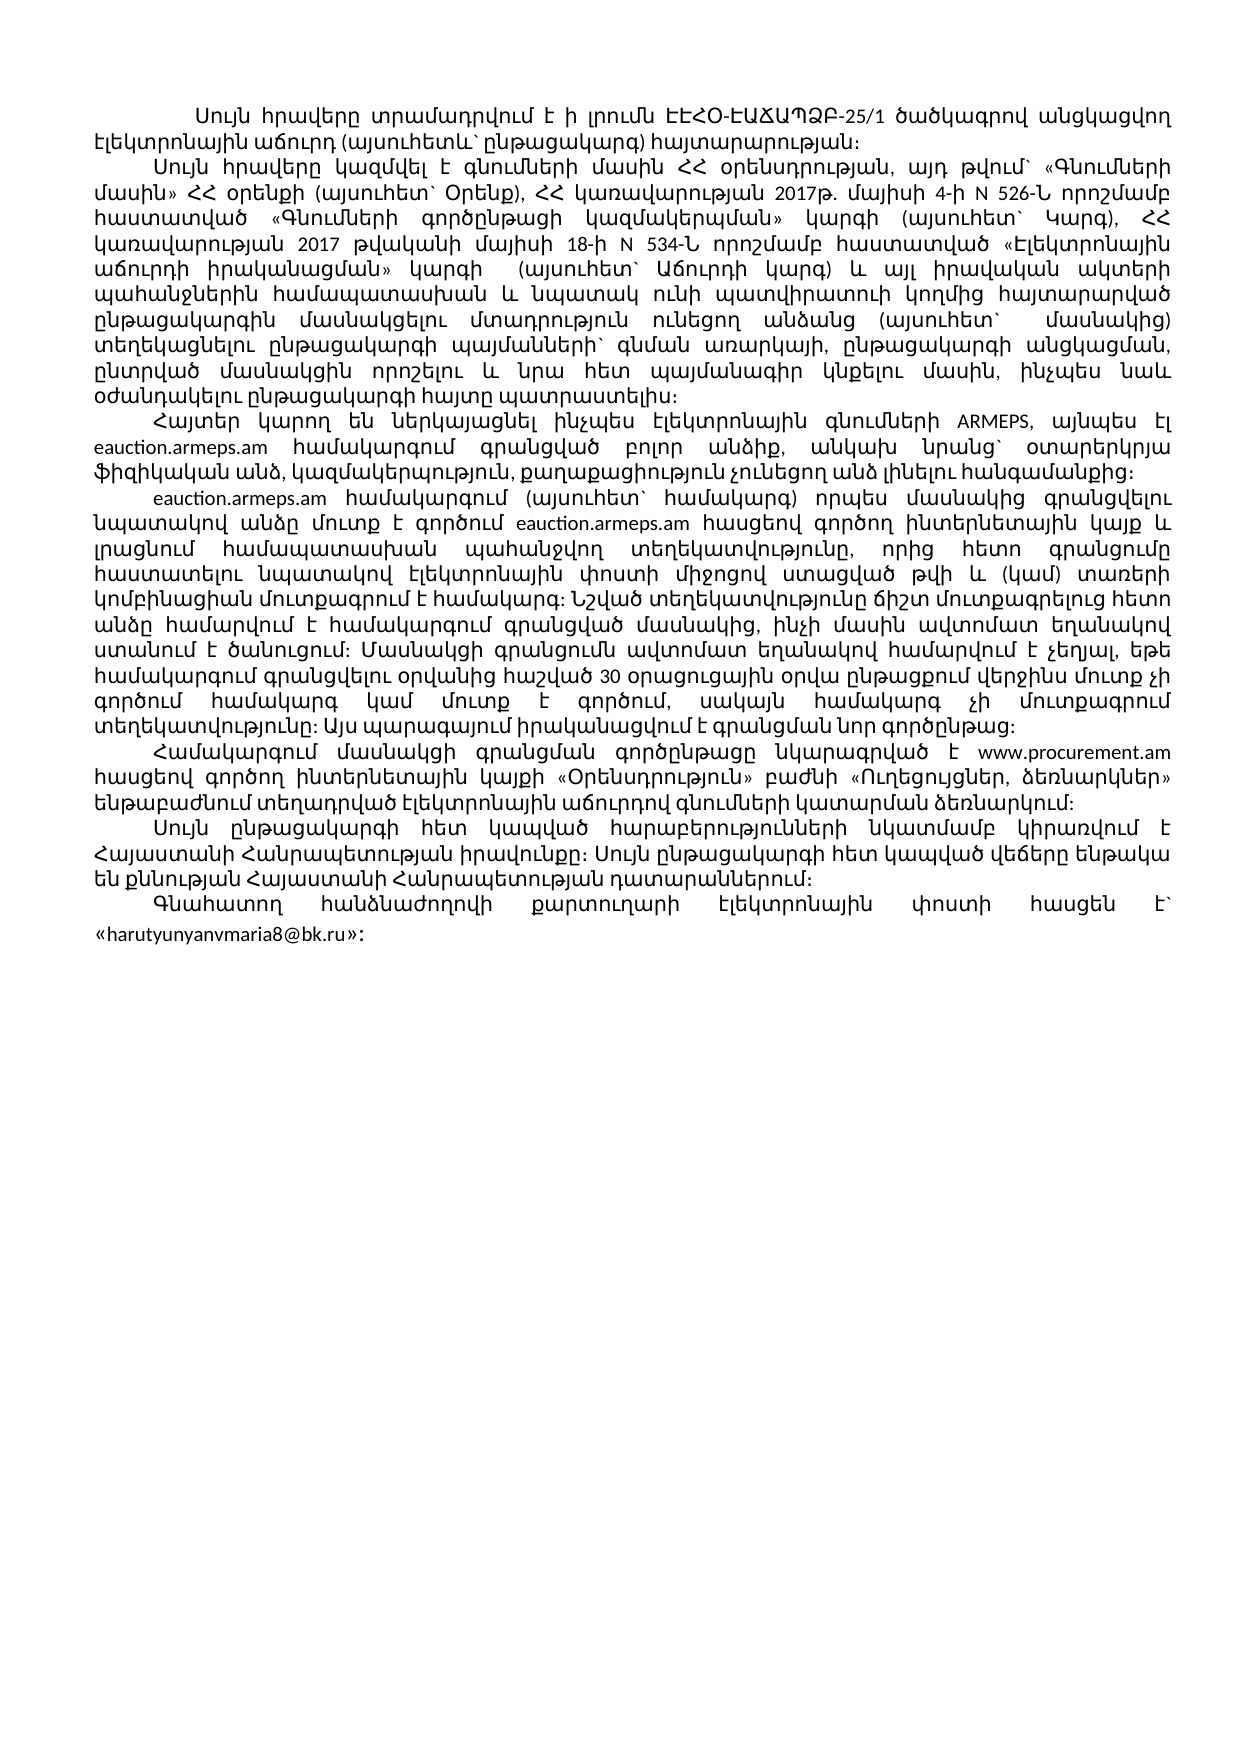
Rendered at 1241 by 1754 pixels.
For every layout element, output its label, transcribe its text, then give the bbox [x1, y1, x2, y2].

text Սույն հրավերը տրամադրվում է ի լրումն ԷԷՀՕ-ԷԱՃԱՊՁԲ-25/1 ծածկագրով անցկացվող էլեկտրոնային աճուրդ (այսուհետև` ընթացակարգ) հայտարարության։ [94, 104, 1171, 154]
text Գնահատող հանձնաժողովի քարտուղարի էլեկտրոնային փոստի հասցեն է` «harutyunyanvmaria8@bk.ru»: [94, 892, 1171, 948]
text Սույն հրավերը կազմվել է գնումների մասին ՀՀ օրենսդրության, այդ թվում` «Գնումների մասին» ՀՀ օրենքի (այսուհետ` Օրենք), ՀՀ կառավարության 2017թ. մայիսի 4-ի N 526-Ն որոշմամբ հաստատված «Գնումների գործընթացի կազմակերպման» կարգի (այսուհետ` Կարգ), ՀՀ կառավարության 2017 թվականի մայիսի 18-ի N 534-Ն որոշմամբ հաստատված «Էլեկտրոնային աճուրդի իրականացման» կարգի (այսուհետ` Աճուրդի կարգ) և այլ իրավական ակտերի պահանջներին համապատասխան և նպատակ ունի պատվիրատուի կողմից հայտարարված ընթացակարգին մասնակցելու մտադրություն ունեցող անձանց (այսուհետ` մասնակից) տեղեկացնելու ընթացակարգի պայմանների` գնման առարկայի, ընթացակարգի անցկացման, ընտրված մասնակցին որոշելու և նրա հետ պայմանագիր կնքելու մասին, ինչպես նաև օժանդակելու ընթացակարգի հայտը պատրաստելիս։ [94, 154, 1171, 409]
text Սույն ընթացակարգի հետ կապված հարաբերությունների նկատմամբ կիրառվում է Հայաստանի Հանրապետության իրավունքը։ Սույն ընթացակարգի հետ կապված վեճերը ենթակա են քննության Հայաստանի Հանրապետության դատարաններում։ [94, 815, 1171, 892]
text Համակարգում մասնակցի գրանցման գործընթացը նկարագրված է www.procurement.am հասցեով գործող ինտերնետային կայքի «Օրենսդրություն» բաժնի «Ուղեցույցներ, ձեռնարկներ» ենթաբաժնում տեղադրված էլեկտրոնային աճուրդով գնումների կատարման ձեռնարկում: [94, 739, 1171, 815]
text eauction.armeps.am համակարգում (այսուհետ` համակարգ) որպես մասնակից գրանցվելու նպատակով անձը մուտք է գործում eauction.armeps.am հասցեով գործող ինտերնետային կայք և լրացնում համապատասխան պահանջվող տեղեկատվությունը, որից հետո գրանցումը հաստատելու նպատակով էլեկտրոնային փոստի միջոցով ստացված թվի և (կամ) տառերի կոմբինացիան մուտքագրում է համակարգ: Նշված տեղեկատվությունը ճիշտ մուտքագրելուց հետո անձը համարվում է համակարգում գրանցված մասնակից, ինչի մասին ավտոմատ եղանակով ստանում է ծանուցում: Մասնակցի գրանցումն ավտոմատ եղանակով համարվում է չեղյալ, եթե համակարգում գրանցվելու օրվանից հաշված 30 օրացուցային օրվա ընթացքում վերջինս մուտք չի գործում համակարգ կամ մուտք է գործում, սակայն համակարգ չի մուտքագրում տեղեկատվությունը: Այս պարագայում իրականացվում է գրանցման նոր գործընթաց: [94, 485, 1171, 739]
text Հայտեր կարող են ներկայացնել ինչպես էլեկտրոնային գնումների ARMEPS, այնպես էլ eauction.armeps.am համակարգում գրանցված բոլոր անձիք, անկախ նրանց` օտարերկրյա ֆիզիկական անձ, կազմակերպություն, քաղաքացիություն չունեցող անձ լինելու հանգամանքից։ [94, 409, 1171, 485]
